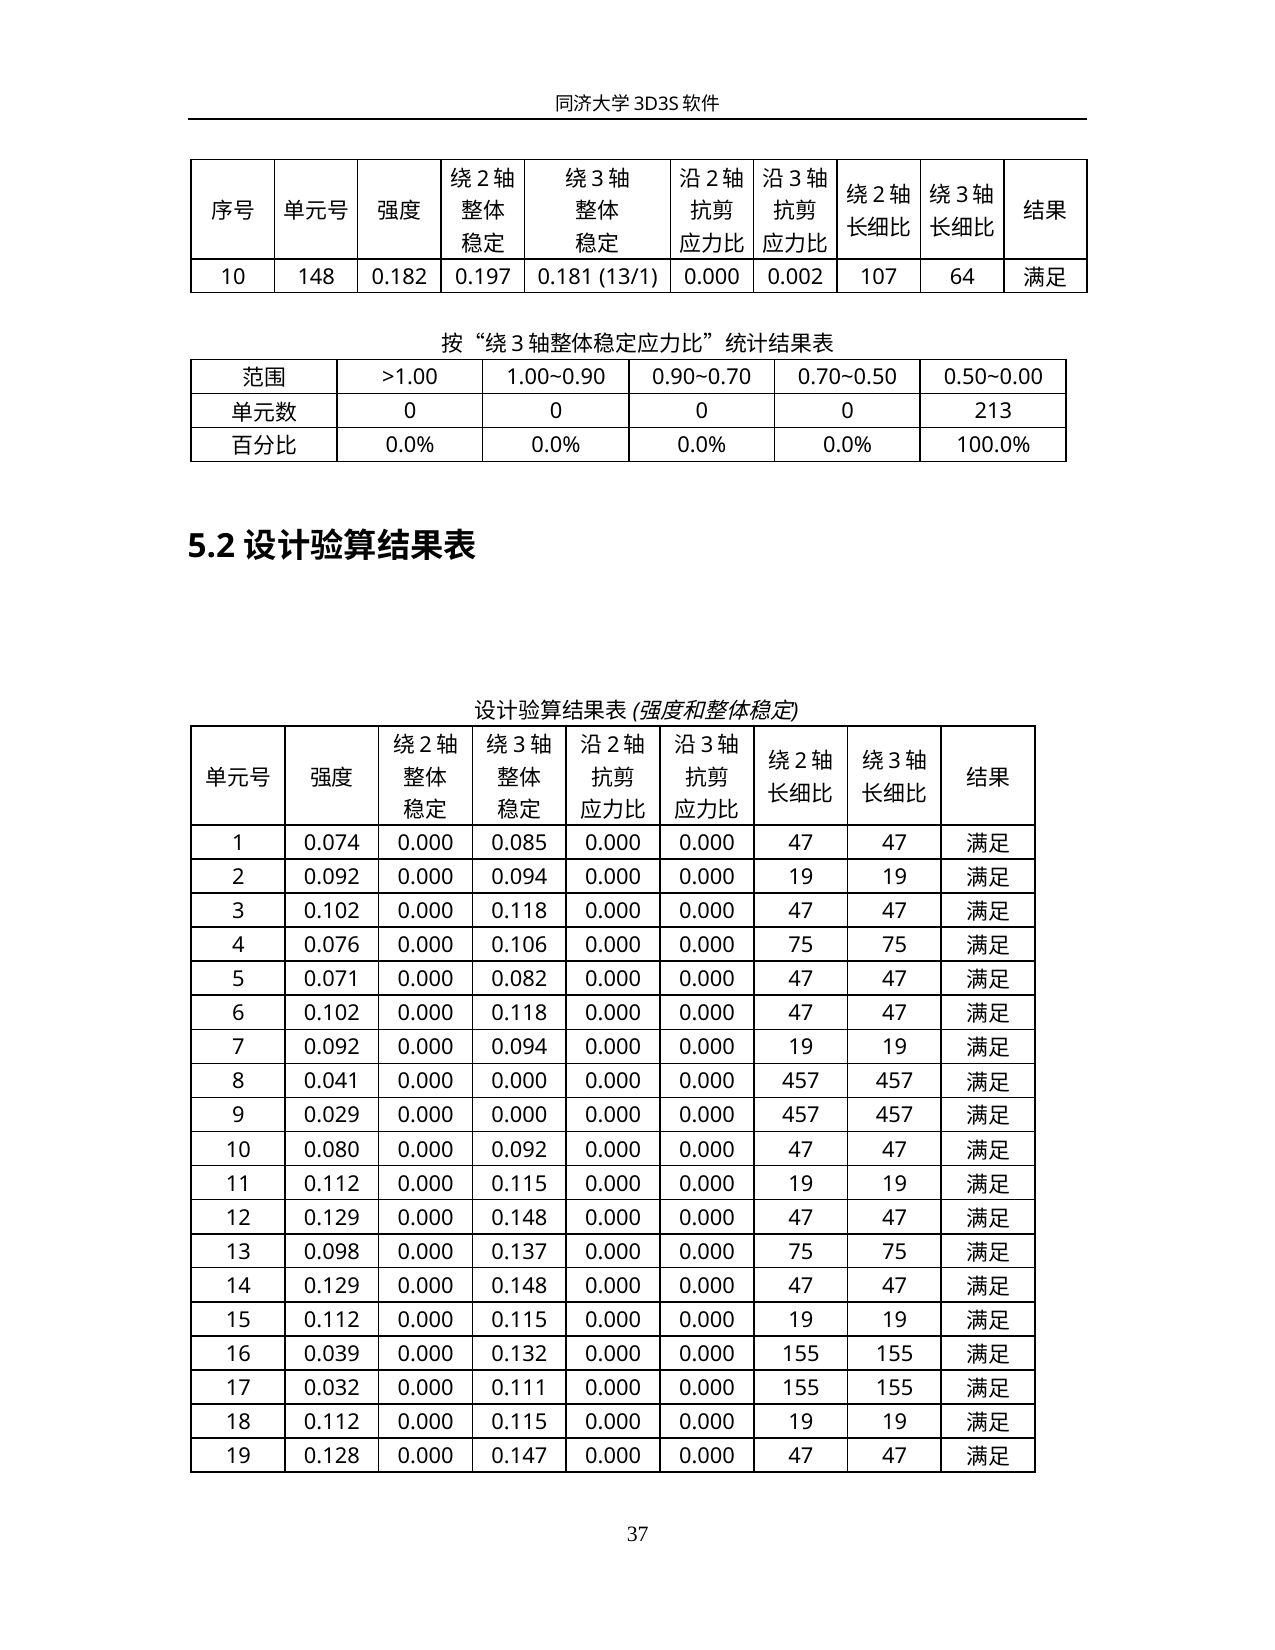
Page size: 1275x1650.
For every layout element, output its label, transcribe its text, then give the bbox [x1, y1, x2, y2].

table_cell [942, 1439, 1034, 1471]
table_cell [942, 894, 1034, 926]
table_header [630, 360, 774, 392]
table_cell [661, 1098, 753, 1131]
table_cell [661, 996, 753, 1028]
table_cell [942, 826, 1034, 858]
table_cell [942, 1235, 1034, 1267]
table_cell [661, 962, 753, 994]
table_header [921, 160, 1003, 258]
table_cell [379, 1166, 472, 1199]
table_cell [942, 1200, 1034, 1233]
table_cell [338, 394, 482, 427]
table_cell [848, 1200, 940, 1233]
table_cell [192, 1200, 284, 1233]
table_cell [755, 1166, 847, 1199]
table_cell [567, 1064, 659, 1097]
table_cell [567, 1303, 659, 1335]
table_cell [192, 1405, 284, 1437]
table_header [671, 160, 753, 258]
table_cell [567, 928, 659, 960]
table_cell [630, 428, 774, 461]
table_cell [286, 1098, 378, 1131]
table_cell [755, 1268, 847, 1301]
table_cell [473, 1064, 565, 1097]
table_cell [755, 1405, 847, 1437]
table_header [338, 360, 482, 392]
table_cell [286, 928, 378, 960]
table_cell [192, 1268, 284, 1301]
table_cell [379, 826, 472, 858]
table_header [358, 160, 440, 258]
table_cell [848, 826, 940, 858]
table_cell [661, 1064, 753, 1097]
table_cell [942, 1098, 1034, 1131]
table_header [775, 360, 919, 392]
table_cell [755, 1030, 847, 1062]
text 设计验算结果表 (强度和整体稳定) [187, 692, 1087, 725]
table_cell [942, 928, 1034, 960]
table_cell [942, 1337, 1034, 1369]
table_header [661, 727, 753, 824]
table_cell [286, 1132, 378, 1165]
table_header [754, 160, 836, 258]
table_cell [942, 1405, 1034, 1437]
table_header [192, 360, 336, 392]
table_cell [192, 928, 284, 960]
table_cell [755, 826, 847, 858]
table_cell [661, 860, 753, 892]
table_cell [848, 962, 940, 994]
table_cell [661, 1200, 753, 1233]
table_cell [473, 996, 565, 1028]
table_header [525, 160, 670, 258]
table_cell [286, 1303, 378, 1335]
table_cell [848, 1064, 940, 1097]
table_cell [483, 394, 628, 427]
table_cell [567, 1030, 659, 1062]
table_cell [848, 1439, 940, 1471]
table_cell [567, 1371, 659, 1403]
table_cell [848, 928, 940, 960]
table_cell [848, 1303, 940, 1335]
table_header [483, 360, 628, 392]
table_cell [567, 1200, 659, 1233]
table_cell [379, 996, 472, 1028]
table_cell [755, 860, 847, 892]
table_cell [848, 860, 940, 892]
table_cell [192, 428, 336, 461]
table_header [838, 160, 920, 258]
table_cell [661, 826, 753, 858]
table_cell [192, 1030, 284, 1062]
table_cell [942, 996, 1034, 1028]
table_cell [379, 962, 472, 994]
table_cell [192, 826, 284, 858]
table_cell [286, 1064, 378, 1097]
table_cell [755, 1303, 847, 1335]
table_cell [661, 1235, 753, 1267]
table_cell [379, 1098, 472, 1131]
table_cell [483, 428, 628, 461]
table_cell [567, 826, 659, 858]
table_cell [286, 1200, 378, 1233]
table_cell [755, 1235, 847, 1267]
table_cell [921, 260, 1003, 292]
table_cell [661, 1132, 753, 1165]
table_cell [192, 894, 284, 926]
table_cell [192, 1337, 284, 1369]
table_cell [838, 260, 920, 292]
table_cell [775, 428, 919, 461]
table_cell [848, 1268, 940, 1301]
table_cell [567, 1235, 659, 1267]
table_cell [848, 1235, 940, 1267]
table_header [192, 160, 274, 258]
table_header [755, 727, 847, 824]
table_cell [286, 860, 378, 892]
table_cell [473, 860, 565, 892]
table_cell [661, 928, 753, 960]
text 按“绕3轴整体稳定应力比”统计结果表 [187, 326, 1087, 358]
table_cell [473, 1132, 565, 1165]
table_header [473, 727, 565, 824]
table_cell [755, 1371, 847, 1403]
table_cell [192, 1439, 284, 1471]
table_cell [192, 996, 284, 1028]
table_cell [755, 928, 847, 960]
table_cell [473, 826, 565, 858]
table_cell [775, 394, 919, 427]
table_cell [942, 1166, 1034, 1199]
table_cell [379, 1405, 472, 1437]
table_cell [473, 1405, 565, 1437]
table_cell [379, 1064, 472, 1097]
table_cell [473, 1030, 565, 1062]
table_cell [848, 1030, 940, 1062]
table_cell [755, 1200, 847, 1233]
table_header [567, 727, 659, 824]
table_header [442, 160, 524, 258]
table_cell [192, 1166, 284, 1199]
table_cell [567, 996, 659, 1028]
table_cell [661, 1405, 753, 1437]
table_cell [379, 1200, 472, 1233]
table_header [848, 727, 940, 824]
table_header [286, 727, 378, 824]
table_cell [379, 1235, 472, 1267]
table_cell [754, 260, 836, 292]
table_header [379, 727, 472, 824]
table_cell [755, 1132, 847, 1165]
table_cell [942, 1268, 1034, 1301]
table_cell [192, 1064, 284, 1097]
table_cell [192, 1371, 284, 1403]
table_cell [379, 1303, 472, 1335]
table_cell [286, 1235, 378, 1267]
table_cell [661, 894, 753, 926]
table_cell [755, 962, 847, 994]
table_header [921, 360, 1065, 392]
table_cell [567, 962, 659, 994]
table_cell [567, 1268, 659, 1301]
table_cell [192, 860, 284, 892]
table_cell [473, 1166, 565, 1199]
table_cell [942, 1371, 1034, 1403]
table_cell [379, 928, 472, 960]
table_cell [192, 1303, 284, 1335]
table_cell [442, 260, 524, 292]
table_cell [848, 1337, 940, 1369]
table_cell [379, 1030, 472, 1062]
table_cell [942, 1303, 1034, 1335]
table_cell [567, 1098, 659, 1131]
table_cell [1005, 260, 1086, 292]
subtitle 5.2 设计验算结果表 [187, 511, 1087, 576]
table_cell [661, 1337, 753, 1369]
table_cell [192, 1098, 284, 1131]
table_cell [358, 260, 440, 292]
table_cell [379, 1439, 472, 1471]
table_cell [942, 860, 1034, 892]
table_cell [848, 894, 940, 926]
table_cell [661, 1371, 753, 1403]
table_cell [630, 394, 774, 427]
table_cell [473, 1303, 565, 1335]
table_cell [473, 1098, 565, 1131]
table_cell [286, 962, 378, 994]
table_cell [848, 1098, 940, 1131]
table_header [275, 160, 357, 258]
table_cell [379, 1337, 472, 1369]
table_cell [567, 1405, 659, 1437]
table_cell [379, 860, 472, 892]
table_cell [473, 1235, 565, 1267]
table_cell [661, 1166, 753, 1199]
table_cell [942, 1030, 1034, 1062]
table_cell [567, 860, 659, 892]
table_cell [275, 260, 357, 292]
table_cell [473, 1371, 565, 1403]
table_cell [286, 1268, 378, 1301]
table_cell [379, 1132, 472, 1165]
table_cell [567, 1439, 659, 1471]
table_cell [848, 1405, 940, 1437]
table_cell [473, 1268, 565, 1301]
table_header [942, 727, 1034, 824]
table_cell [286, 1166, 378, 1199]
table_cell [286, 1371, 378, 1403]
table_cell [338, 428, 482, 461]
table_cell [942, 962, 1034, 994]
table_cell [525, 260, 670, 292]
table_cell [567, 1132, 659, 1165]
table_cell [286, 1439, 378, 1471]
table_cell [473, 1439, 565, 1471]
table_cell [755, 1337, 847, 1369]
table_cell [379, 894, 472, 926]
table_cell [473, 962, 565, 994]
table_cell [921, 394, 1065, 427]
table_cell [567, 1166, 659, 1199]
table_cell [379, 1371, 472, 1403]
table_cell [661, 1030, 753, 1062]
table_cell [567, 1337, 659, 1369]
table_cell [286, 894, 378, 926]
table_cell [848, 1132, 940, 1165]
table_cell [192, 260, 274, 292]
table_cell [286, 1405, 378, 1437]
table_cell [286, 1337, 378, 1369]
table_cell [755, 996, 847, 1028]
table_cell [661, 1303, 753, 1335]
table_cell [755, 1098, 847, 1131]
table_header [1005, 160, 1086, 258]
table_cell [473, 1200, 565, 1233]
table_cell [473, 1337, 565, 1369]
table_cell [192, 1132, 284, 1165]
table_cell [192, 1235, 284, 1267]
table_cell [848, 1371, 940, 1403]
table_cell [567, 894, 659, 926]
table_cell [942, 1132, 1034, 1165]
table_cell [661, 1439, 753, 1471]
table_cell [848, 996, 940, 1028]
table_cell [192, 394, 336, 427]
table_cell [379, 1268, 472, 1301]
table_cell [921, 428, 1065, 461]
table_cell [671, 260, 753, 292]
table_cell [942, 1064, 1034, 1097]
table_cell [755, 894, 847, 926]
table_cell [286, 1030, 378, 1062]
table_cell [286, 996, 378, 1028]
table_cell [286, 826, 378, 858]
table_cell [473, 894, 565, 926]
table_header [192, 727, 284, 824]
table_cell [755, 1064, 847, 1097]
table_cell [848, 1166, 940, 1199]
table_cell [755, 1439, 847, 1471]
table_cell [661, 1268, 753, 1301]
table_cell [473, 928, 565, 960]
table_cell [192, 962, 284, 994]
